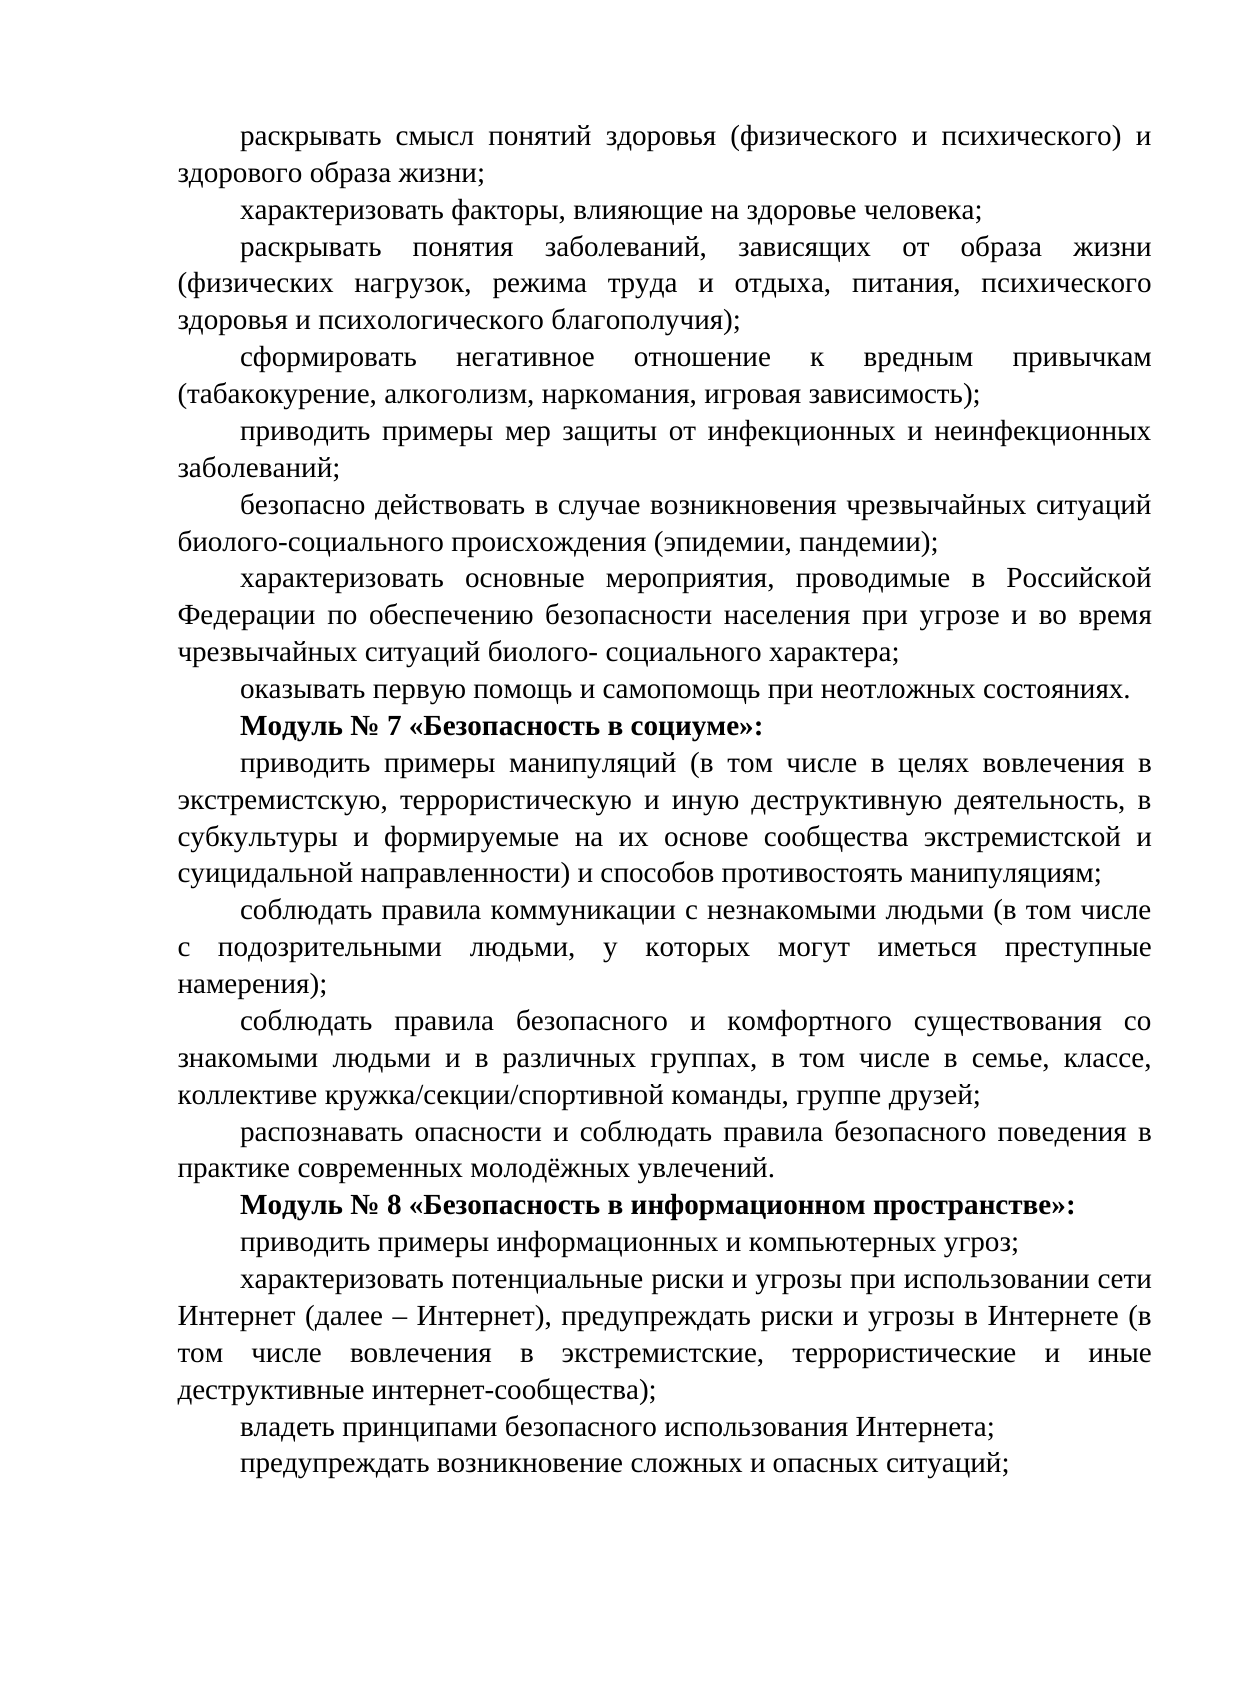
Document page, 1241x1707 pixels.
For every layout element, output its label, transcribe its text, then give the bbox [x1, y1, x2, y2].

text соблюдать правила коммуникации с незнакомыми людьми (в том числе с подозрительными людьми, у которых могут иметься преступные намерения); [177, 892, 1152, 1000]
text владеть принципами безопасного использования Интернета; [177, 1409, 1152, 1442]
text безопасно действовать в случае возникновения чрезвычайных ситуаций биолого-социального происхождения (эпидемии, пандемии); [177, 487, 1152, 557]
text соблюдать правила безопасного и комфортного существования со знакомыми людьми и в различных группах, в том числе в семье, классе, коллективе кружка/секции/спортивной команды, группе друзей; [177, 1003, 1152, 1110]
text приводить примеры мер защиты от инфекционных и неинфекционных заболеваний; [177, 413, 1152, 483]
text оказывать первую помощь и самопомощь при неотложных состояниях. [177, 671, 1152, 705]
text Модуль № 8 «Безопасность в информационном пространстве»: [177, 1187, 1152, 1221]
text предупреждать возникновение сложных и опасных ситуаций; [177, 1446, 1152, 1479]
text раскрывать понятия заболеваний, зависящих от образа жизни (физических нагрузок, режима труда и отдыха, питания, психического здоровья и психологического благополучия); [177, 229, 1152, 336]
text раскрывать смысл понятий здоровья (физического и психического) и здорового образа жизни; [177, 118, 1152, 188]
text распознавать опасности и соблюдать правила безопасного поведения в практике современных молодёжных увлечений. [177, 1114, 1152, 1184]
text сформировать негативное отношение к вредным привычкам (табакокурение, алкоголизм, наркомания, игровая зависимость); [177, 339, 1152, 410]
text Модуль № 7 «Безопасность в социуме»: [177, 708, 1152, 742]
text характеризовать потенциальные риски и угрозы при использовании сети Интернет (далее – Интернет), предупреждать риски и угрозы в Интернете (в том числе вовлечения в экстремистские, террористические и иные деструктивные интернет-сообщества); [177, 1261, 1152, 1405]
text характеризовать основные мероприятия, проводимые в Российской Федерации по обеспечению безопасности населения при угрозе и во время чрезвычайных ситуаций биолого- социального характера; [177, 561, 1152, 668]
text приводить примеры информационных и компьютерных угроз; [177, 1224, 1152, 1258]
text приводить примеры манипуляций (в том числе в целях вовлечения в экстремистскую, террористическую и иную деструктивную деятельность, в субкультуры и формируемые на их основе сообщества экстремистской и суицидальной направленности) и способов противостоять манипуляциям; [177, 745, 1152, 889]
text характеризовать факторы, влияющие на здоровье человека; [177, 192, 1152, 225]
